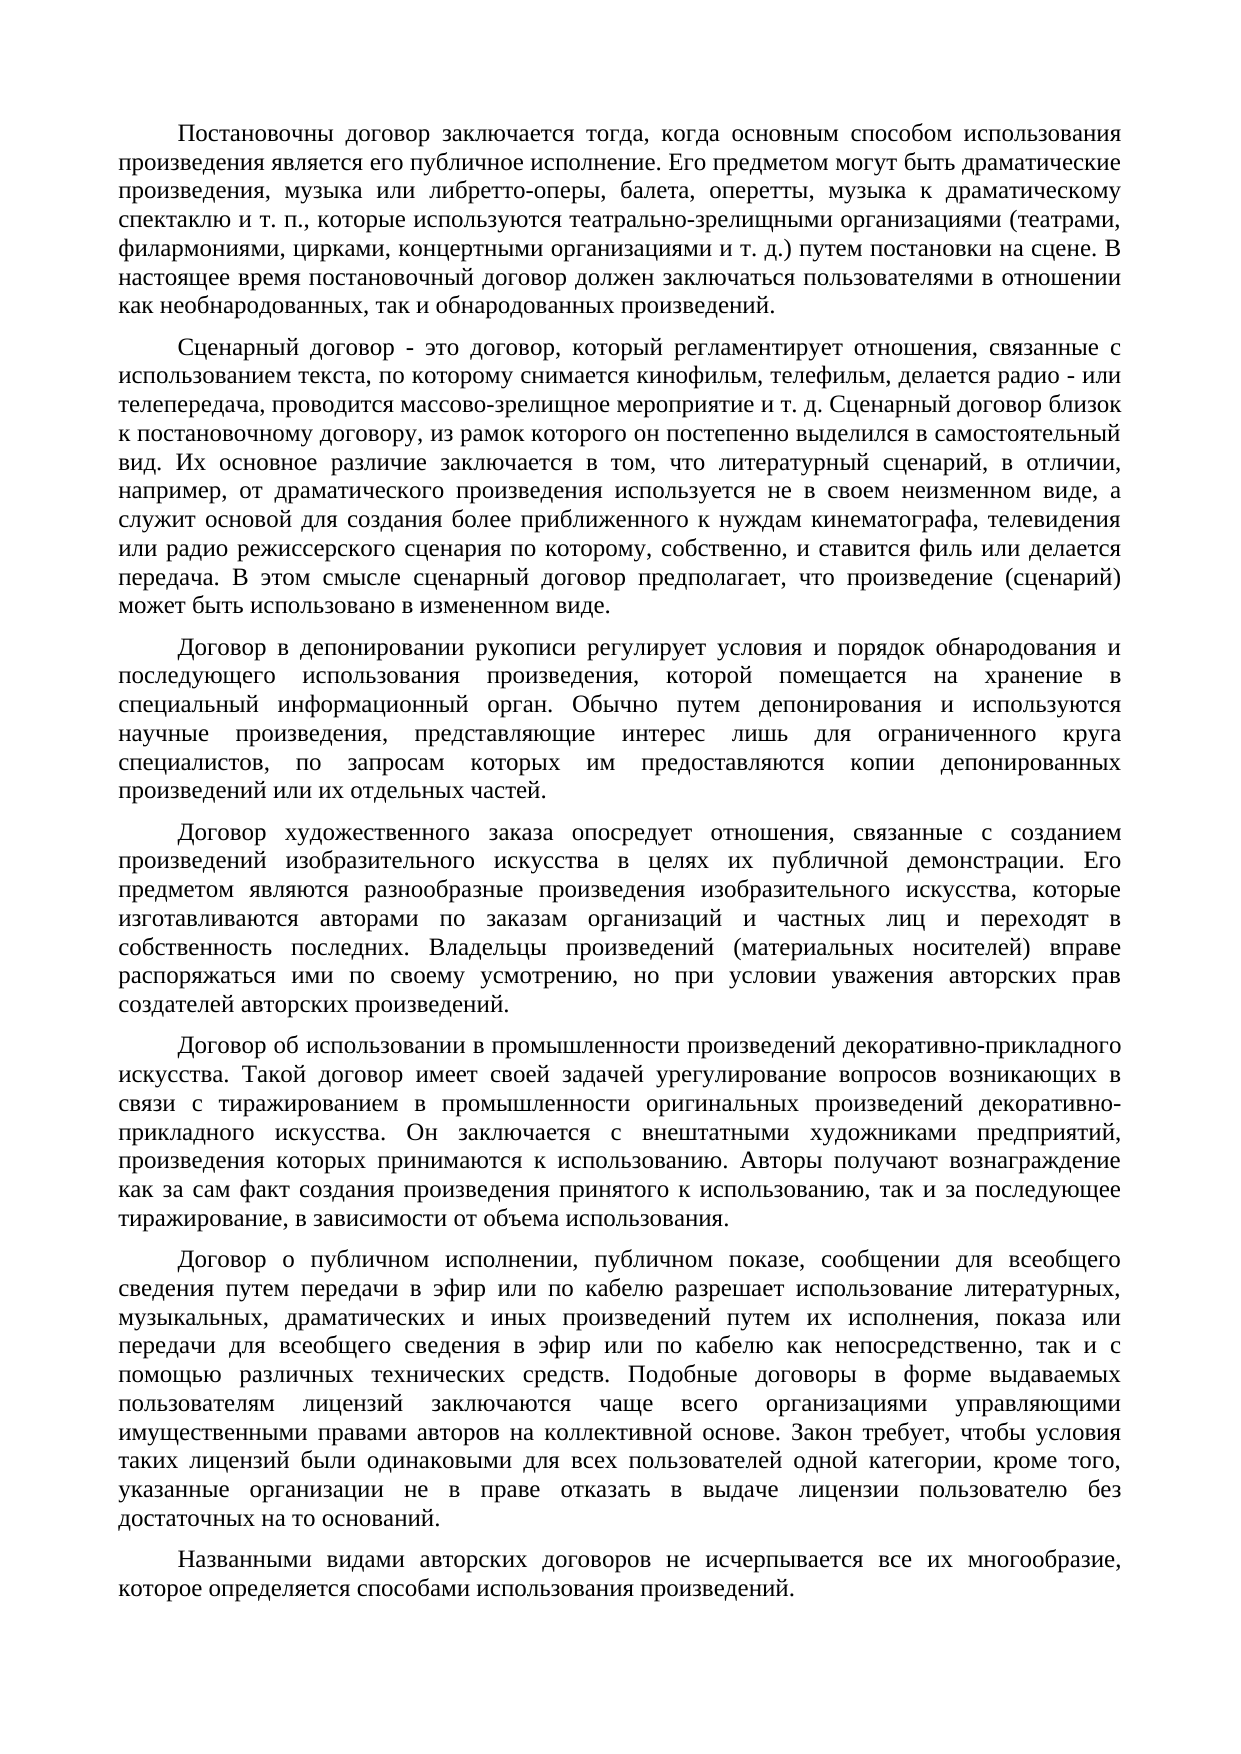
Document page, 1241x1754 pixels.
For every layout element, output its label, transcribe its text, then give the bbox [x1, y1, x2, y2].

text Договор о публичном исполнении, публичном показе, сообщении для всеобщего сведения путем передачи в эфир или по кабелю разрешает использование литературных, музыкальных, драматических и иных произведений путем их исполнения, показа или передачи для всеобщего сведения в эфир или по кабелю как непосредственно, так и с помощью различных технических средств. Подобные договоры в форме выдаваемых пользователям лицензий заключаются чаще всего организациями управляющими имущественными правами авторов на коллективной основе. Закон требует, чтобы условия таких лицензий были одинаковыми для всех пользователей одной категории, кроме того, указанные организации не в праве отказать в выдаче лицензии пользователю без достаточных на то оснований. [118, 1244, 1122, 1532]
text Постановочны договор заключается тогда, когда основным способом использования произведения является его публичное исполнение. Его предметом могут быть драматические произведения, музыка или либретто-оперы, балета, оперетты, музыка к драматическому спектаклю и т. п., которые используются театрально-зрелищными организациями (театрами, филармониями, цирками, концертными организациями и т. д.) путем постановки на сцене. В настоящее время постановочный договор должен заключаться пользователями в отношении как необнародованных, так и обнародованных произведений. [118, 118, 1122, 319]
text Сценарный договор - это договор, который регламентирует отношения, связанные с использованием текста, по которому снимается кинофильм, телефильм, делается радио - или телепередача, проводится массово-зрелищное мероприятие и т. д. Сценарный договор близок к постановочному договору, из рамок которого он постепенно выделился в самостоятельный вид. Их основное различие заключается в том, что литературный сценарий, в отличии, например, от драматического произведения используется не в своем неизменном виде, а служит основой для создания более приближенного к нуждам кинематографа, телевидения или радио режиссерского сценария по которому, собственно, и ставится филь или делается передача. В этом смысле сценарный договор предполагает, что произведение (сценарий) может быть использовано в измененном виде. [118, 332, 1122, 619]
text Договор художественного заказа опосредует отношения, связанные с созданием произведений изобразительного искусства в целях их публичной демонстрации. Его предметом являются разнообразные произведения изобразительного искусства, которые изготавливаются авторами по заказам организаций и частных лиц и переходят в собственность последних. Владельцы произведений (материальных носителей) вправе распоряжаться ими по своему усмотрению, но при условии уважения авторских прав создателей авторских произведений. [118, 817, 1122, 1018]
text Договор в депонировании рукописи регулирует условия и порядок обнародования и последующего использования произведения, которой помещается на хранение в специальный информационный орган. Обычно путем депонирования и используются научные произведения, представляющие интерес лишь для ограниченного круга специалистов, по запросам которых им предоставляются копии депонированных произведений или их отдельных частей. [118, 632, 1122, 804]
text Названными видами авторских договоров не исчерпывается все их многообразие, которое определяется способами использования произведений. [118, 1544, 1122, 1602]
text Договор об использовании в промышленности произведений декоративно-прикладного искусства. Такой договор имеет своей задачей урегулирование вопросов возникающих в связи с тиражированием в промышленности оригинальных произведений декоративно-прикладного искусства. Он заключается с внештатными художниками предприятий, произведения которых принимаются к использованию. Авторы получают вознаграждение как за сам факт создания произведения принятого к использованию, так и за последующее тиражирование, в зависимости от объема использования. [118, 1031, 1122, 1232]
